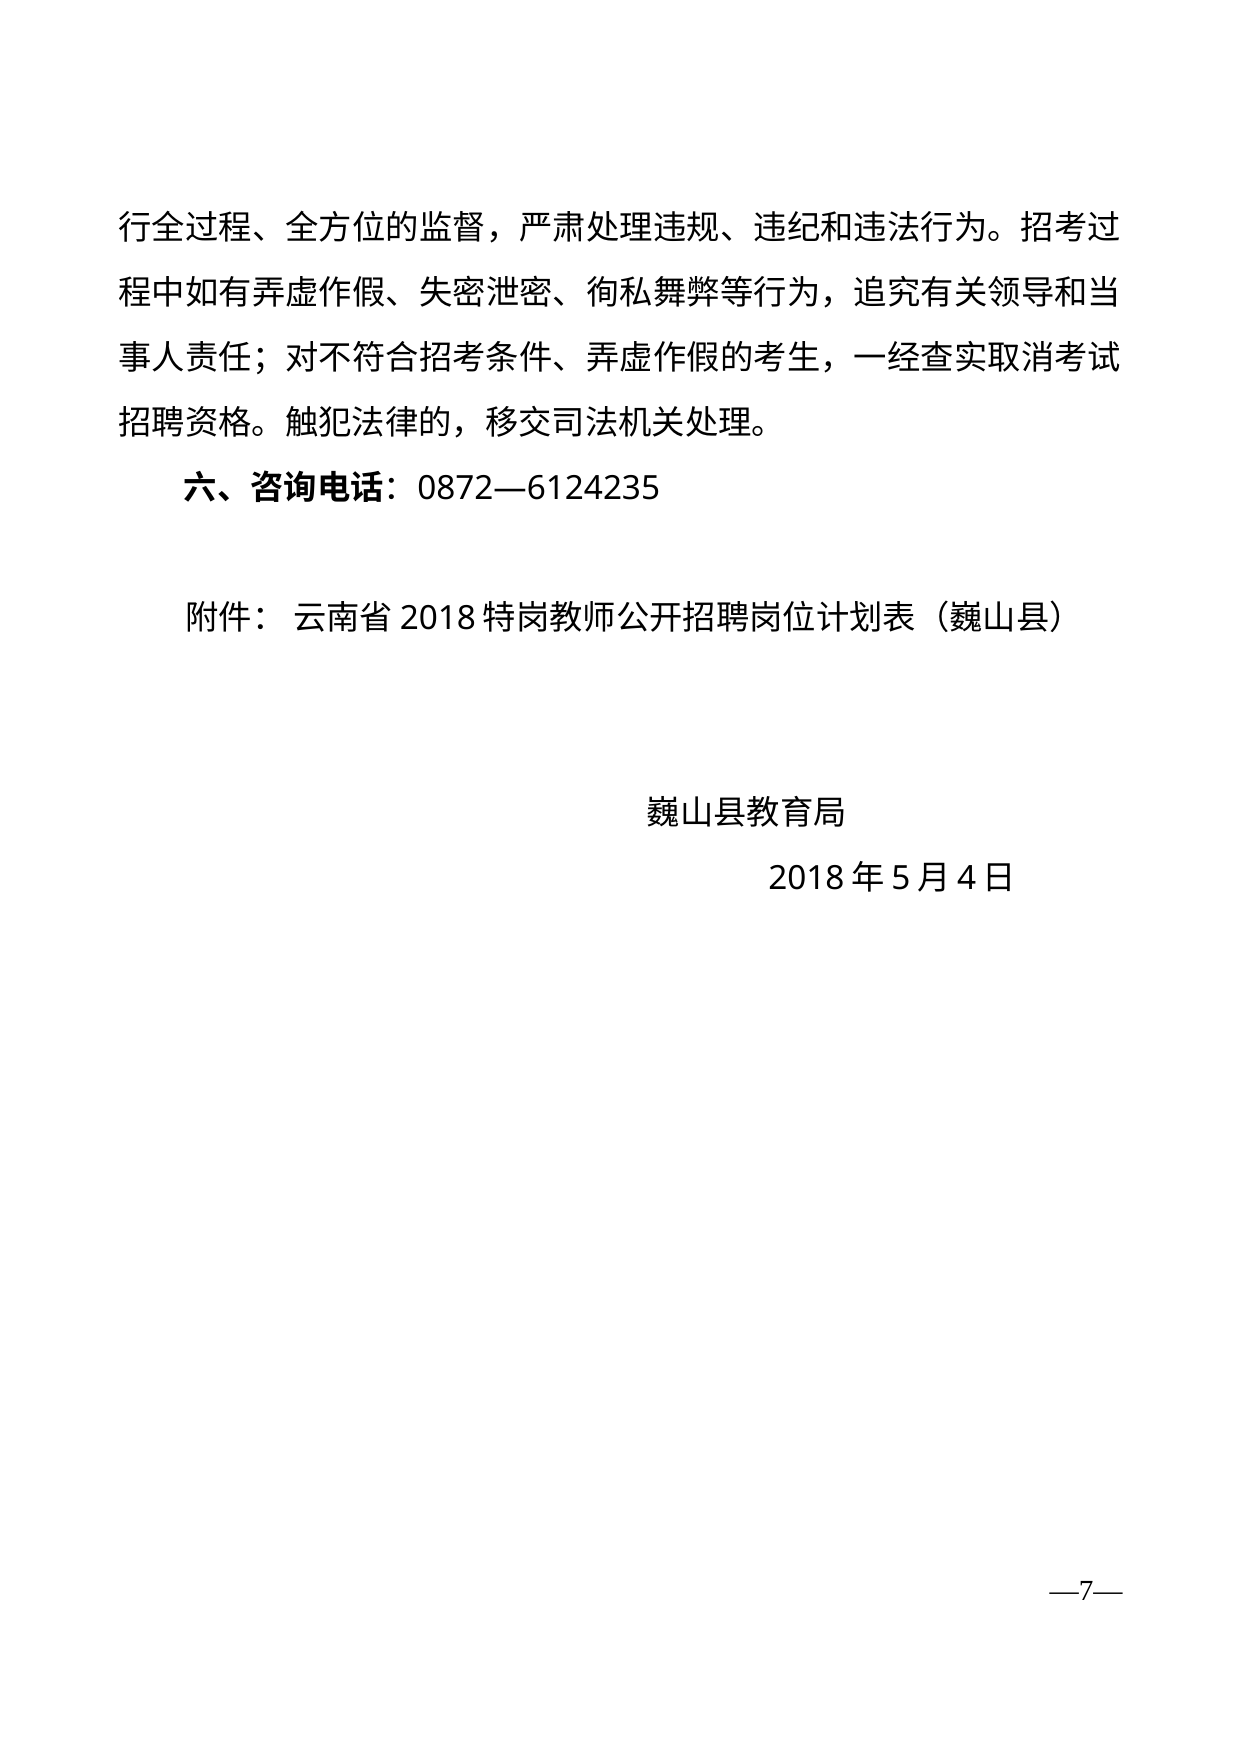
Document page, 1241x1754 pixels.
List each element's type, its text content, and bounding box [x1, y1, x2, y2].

text 六、咨询电话：0872—6124235 [118, 452, 1122, 517]
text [118, 192, 1122, 452]
text 附件： 云南省2018特岗教师公开招聘岗位计划表（巍山县） [118, 582, 1122, 647]
text 巍山县教育局 [118, 777, 1022, 842]
text 2018年5月4日 [118, 842, 1055, 907]
